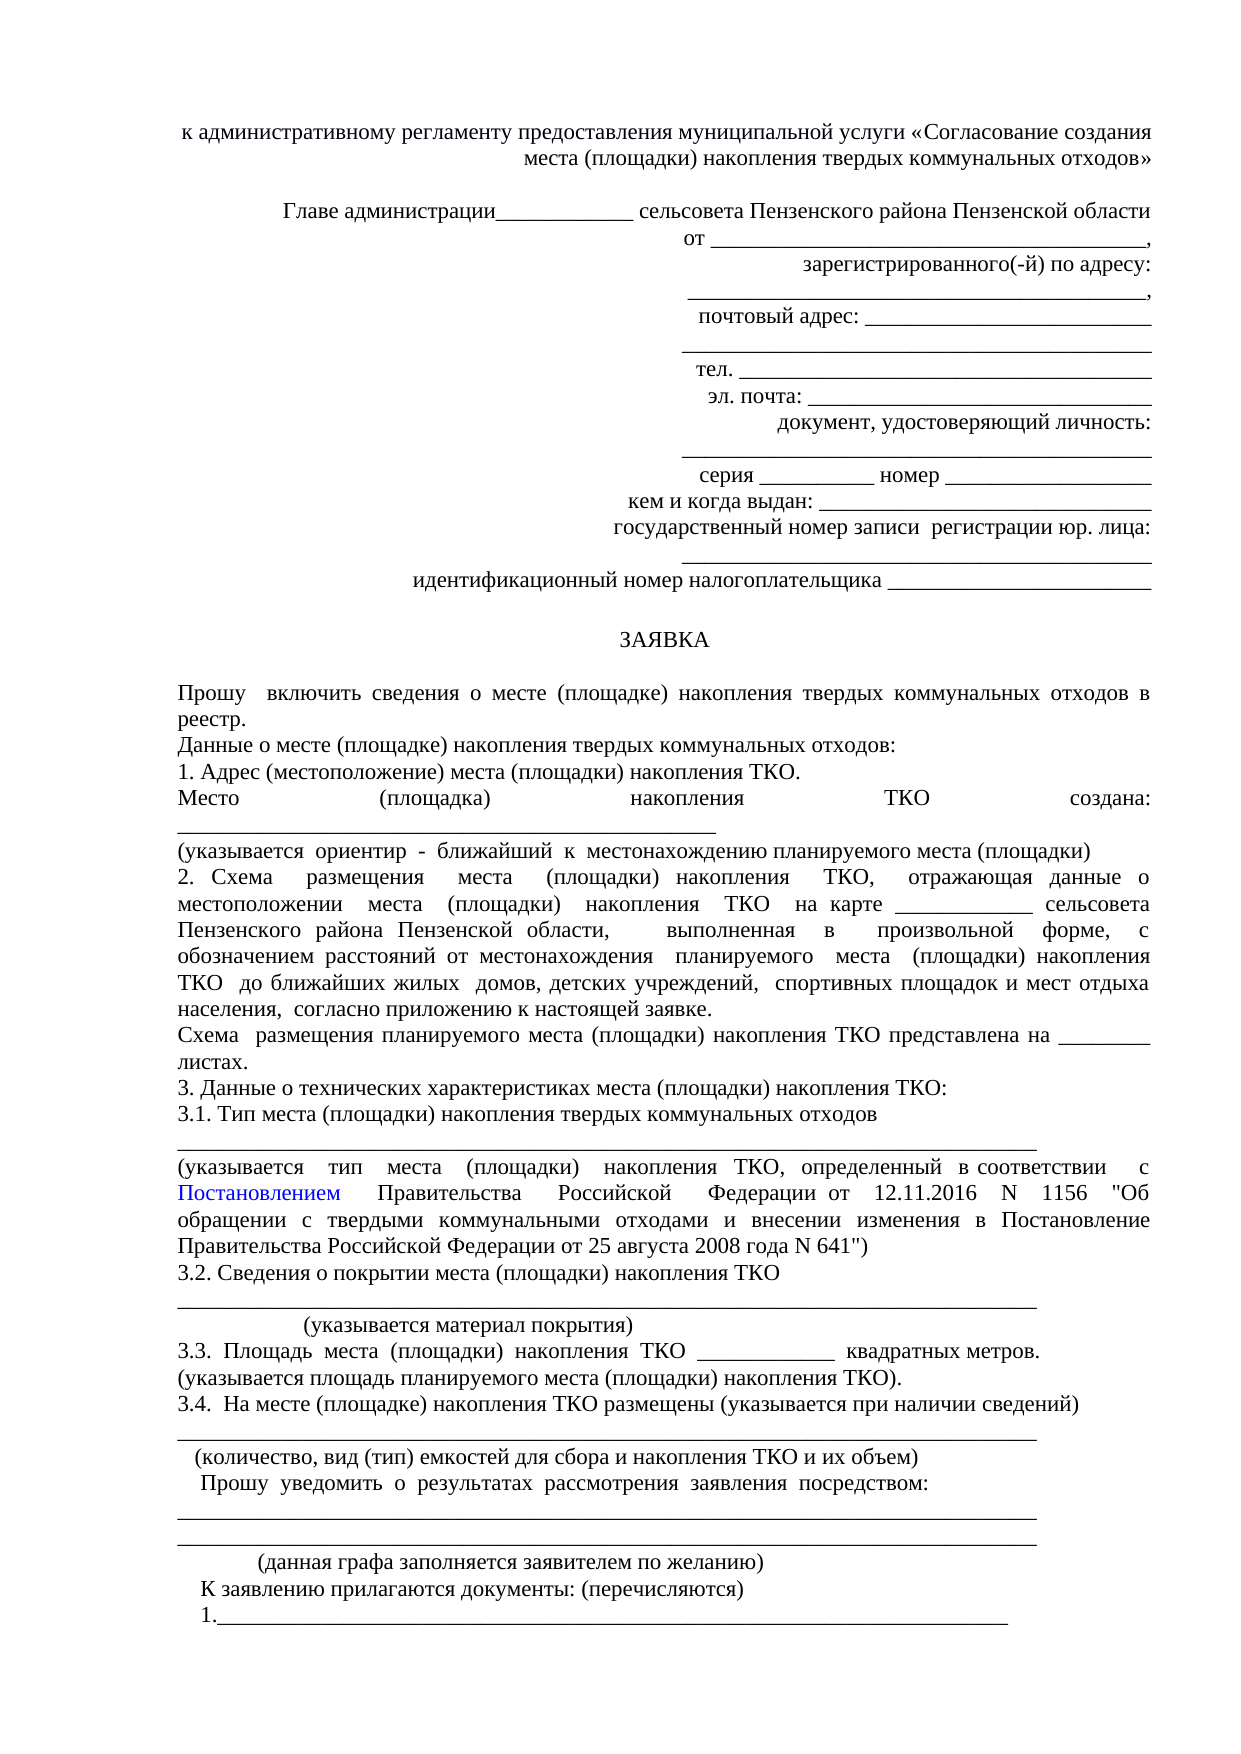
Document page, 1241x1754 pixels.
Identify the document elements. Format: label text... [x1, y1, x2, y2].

subtitle зарегистрированного(-й) по адресу: [177, 250, 1152, 276]
subtitle 1._____________________________________________________________________ [177, 1601, 1152, 1627]
subtitle кем и когда выдан: _____________________________ [177, 487, 1152, 513]
subtitle ________________________________________, [177, 276, 1152, 303]
subtitle 3.4. На месте (площадке) накопления ТКО размещены (указывается при наличии сведений) [177, 1390, 1152, 1417]
subtitle (указывается ориентир - ближайший к местонахождению планируемого места (площадки) [177, 837, 1152, 863]
subtitle 1. Адрес (местоположение) места (площадки) накопления ТКО. [177, 758, 1152, 784]
subtitle ___________________________________________________________________________ [177, 1496, 1152, 1522]
subtitle эл. почта: ______________________________ [177, 382, 1152, 408]
subtitle К заявлению прилагаются документы: (перечисляются) [177, 1575, 1152, 1601]
subtitle (указывается материал покрытия) [177, 1311, 1152, 1338]
subtitle (указывается площадь планируемого места (площадки) накопления ТКО). [177, 1364, 1152, 1390]
subtitle идентификационный номер налогоплательщика _______________________ [177, 566, 1152, 592]
subtitle Место (площадка) накопления ТКО создана: _______________________________________________ [177, 784, 1152, 837]
subtitle 2. Схема размещения места (площадки) накопления ТКО, отражающая данные о местоположении места (площадки) накопления ТКО на карте ____________ сельсовета Пензенского района Пензенской области, выполненная в произвольной форме, с обозначением расстояний от местонахождения планируемого места (площадки) накопления ТКО до ближайших жилых домов, детских учреждений, спортивных площадок и мест отдыха населения, согласно приложению к настоящей заявке. [177, 863, 1152, 1021]
subtitle серия __________ номер __________________ [177, 461, 1152, 487]
subtitle (указывается тип места (площадки) накопления ТКО, определенный в соответствии с Постановлением Правительства Российской Федерации от 12.11.2016 N 1156 "Об обращении с твердыми коммунальными отходами и внесении изменения в Постановление Правительства Российской Федерации от 25 августа 2008 года N 641") [177, 1153, 1152, 1258]
subtitle почтовый адрес: _________________________ [177, 303, 1152, 329]
subtitle Схема размещения планируемого места (площадки) накопления ТКО представлена на ________ листах. [177, 1021, 1152, 1074]
subtitle Главе администрации____________ сельсовета Пензенского района Пензенской области [177, 197, 1152, 223]
subtitle Прошу включить сведения о месте (площадке) накопления твердых коммунальных отходов в реестр. [177, 679, 1152, 731]
subtitle (данная графа заполняется заявителем по желанию) [177, 1548, 1152, 1575]
subtitle ЗАЯВКА [177, 626, 1152, 652]
subtitle тел. ____________________________________ [177, 355, 1152, 382]
subtitle Данные о месте (площадке) накопления твердых коммунальных отходов: [177, 731, 1152, 758]
subtitle (количество, вид (тип) емкостей для сбора и накопления ТКО и их объем) [177, 1443, 1152, 1469]
subtitle _________________________________________ [177, 434, 1152, 461]
subtitle государственный номер записи регистрации юр. лица: [177, 513, 1152, 540]
subtitle _________________________________________ [177, 540, 1152, 566]
subtitle 3.1. Тип места (площадки) накопления твердых коммунальных отходов [177, 1100, 1152, 1127]
subtitle 3. Данные о технических характеристиках места (площадки) накопления ТКО: [177, 1074, 1152, 1100]
subtitle Прошу уведомить о результатах рассмотрения заявления посредством: [177, 1469, 1152, 1496]
subtitle ___________________________________________________________________________ [177, 1417, 1152, 1443]
subtitle 3.3. Площадь места (площадки) накопления ТКО ____________ квадратных метров. [177, 1338, 1152, 1364]
subtitle ___________________________________________________________________________ [177, 1127, 1152, 1153]
subtitle _________________________________________ [177, 329, 1152, 355]
subtitle ___________________________________________________________________________ [177, 1522, 1152, 1548]
subtitle от ______________________________________, [177, 223, 1152, 250]
subtitle 3.2. Сведения о покрытии места (площадки) накопления ТКО [177, 1258, 1152, 1285]
subtitle документ, удостоверяющий личность: [177, 408, 1152, 434]
text к административному регламенту предоставления муниципальной услуги «Согласование создания места (площадки) накопления твердых коммунальных отходов» [177, 118, 1152, 171]
subtitle ___________________________________________________________________________ [177, 1285, 1152, 1311]
